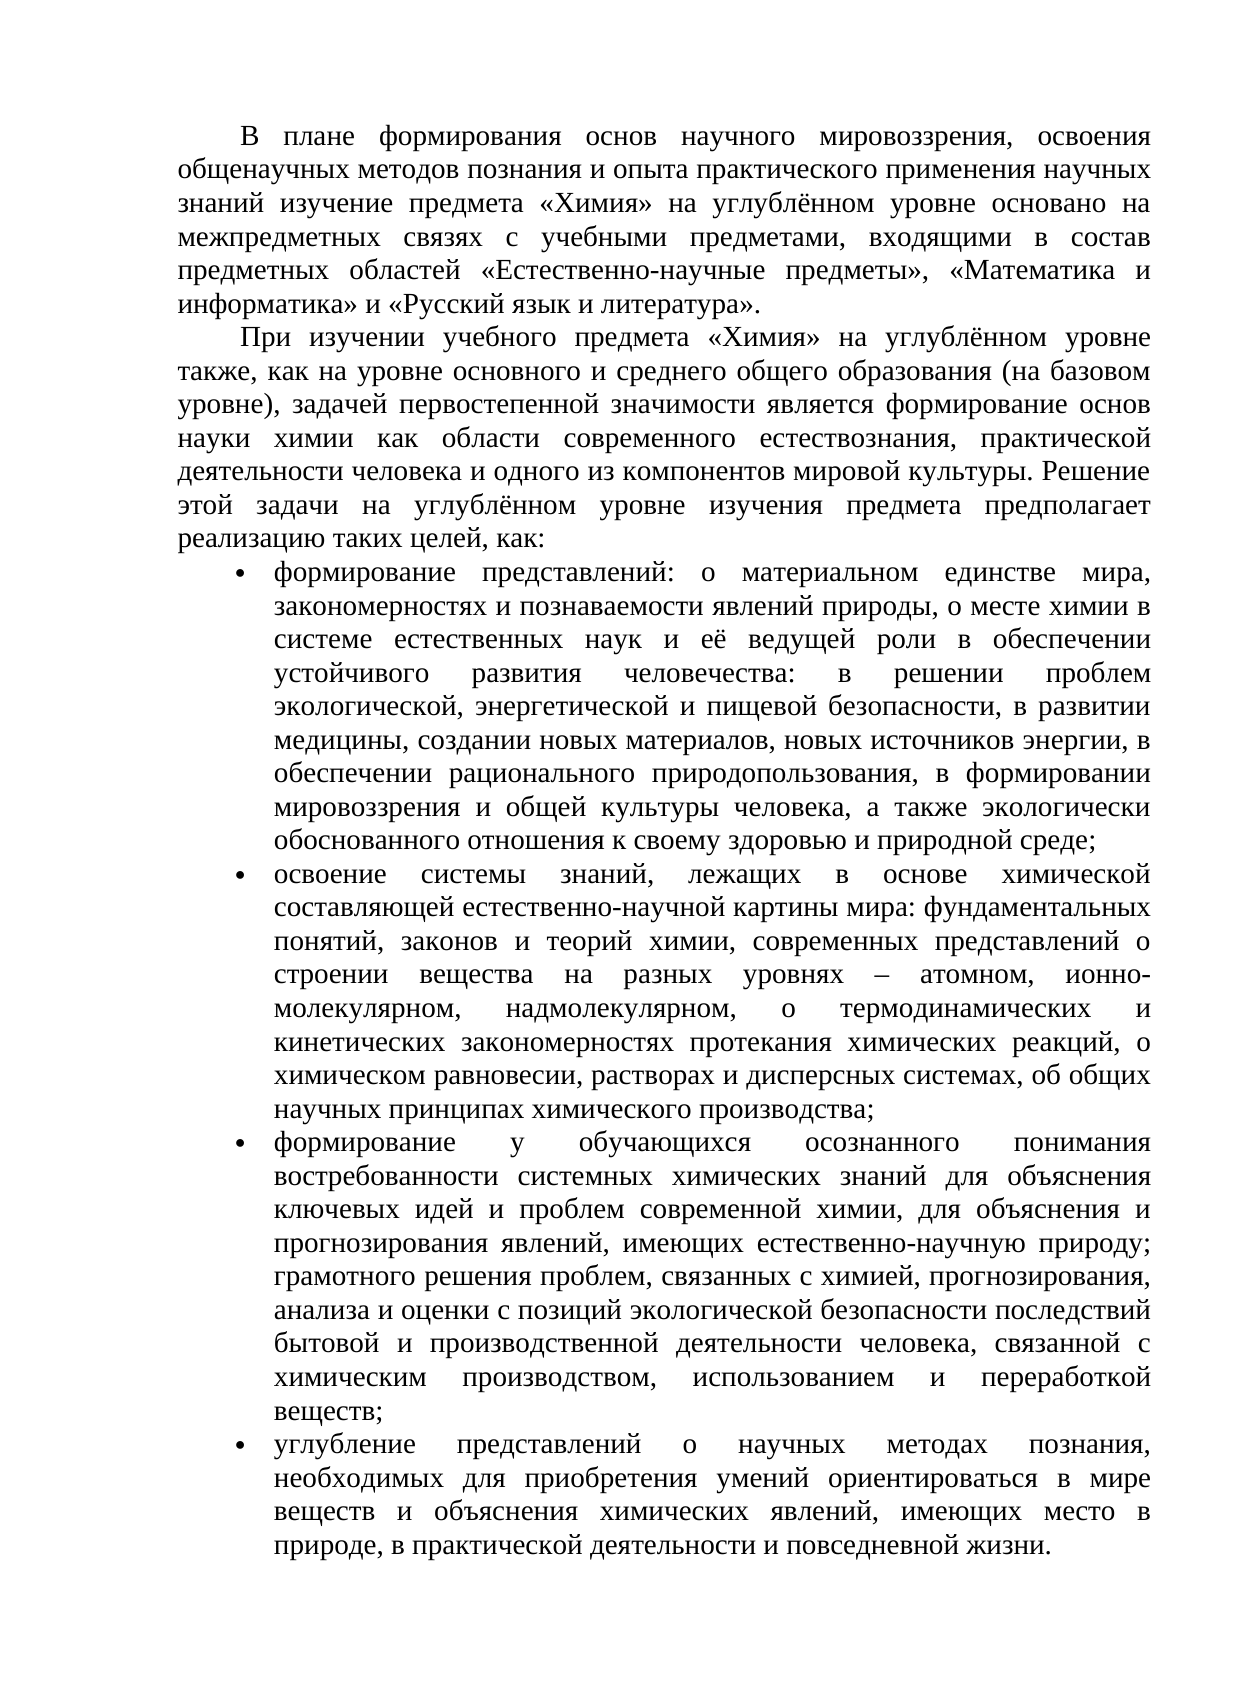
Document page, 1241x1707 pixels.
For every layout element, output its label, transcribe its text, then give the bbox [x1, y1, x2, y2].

text При изучении учебного предмета «Химия» на углублённом уровне также, как на уровне основного и среднего общего образования (на базовом уровне), задачей первостепенной значимости является формирование основ науки химии как области современного естествознания, практической деятельности человека и одного из компонентов мировой культуры. Решение этой задачи на углублённом уровне изучения предмета предполагает реализацию таких целей, как: [177, 319, 1152, 554]
text В плане формирования основ научного мировоззрения, освоения общенаучных методов познания и опыта практического применения научных знаний изучение предмета «Химия» на углублённом уровне основано на межпредметных связях с учебными предметами, входящими в состав предметных областей «Естественно-научные предметы», «Математика и информатика» и «Русский язык и литература». [177, 118, 1152, 319]
list освоение системы знаний, лежащих в основе химической составляющей естественно-научной картины мира: фундаментальных понятий, законов и теорий химии, современных представлений о строении вещества на разных уровнях – атомном, ионно-молекулярном, надмолекулярном, о термодинамических и кинетических закономерностях протекания химических реакций, о химическом равновесии, растворах и дисперсных системах, об общих научных принципах химического производства; [236, 856, 1152, 1124]
list формирование представлений: о материальном единстве мира, закономерностях и познаваемости явлений природы, о месте химии в системе естественных наук и её ведущей роли в обеспечении устойчивого развития человечества: в решении проблем экологической, энергетической и пищевой безопасности, в развитии медицины, создании новых материалов, новых источников энергии, в обеспечении рационального природопользования, в формировании мировоззрения и общей культуры человека, а также экологически обоснованного отношения к своему здоровью и природной среде; [236, 554, 1152, 856]
list углубление представлений о научных методах познания, необходимых для приобретения умений ориентироваться в мире веществ и объяснения химических явлений, имеющих место в природе, в практической деятельности и повседневной жизни. [236, 1426, 1152, 1560]
list формирование у обучающихся осознанного понимания востребованности системных химических знаний для объяснения ключевых идей и проблем современной химии, для объяснения и прогнозирования явлений, имеющих естественно-научную природу; грамотного решения проблем, связанных с химией, прогнозирования, анализа и оценки с позиций экологической безопасности последствий бытовой и производственной деятельности человека, связанной с химическим производством, использованием и переработкой веществ; [236, 1124, 1152, 1426]
